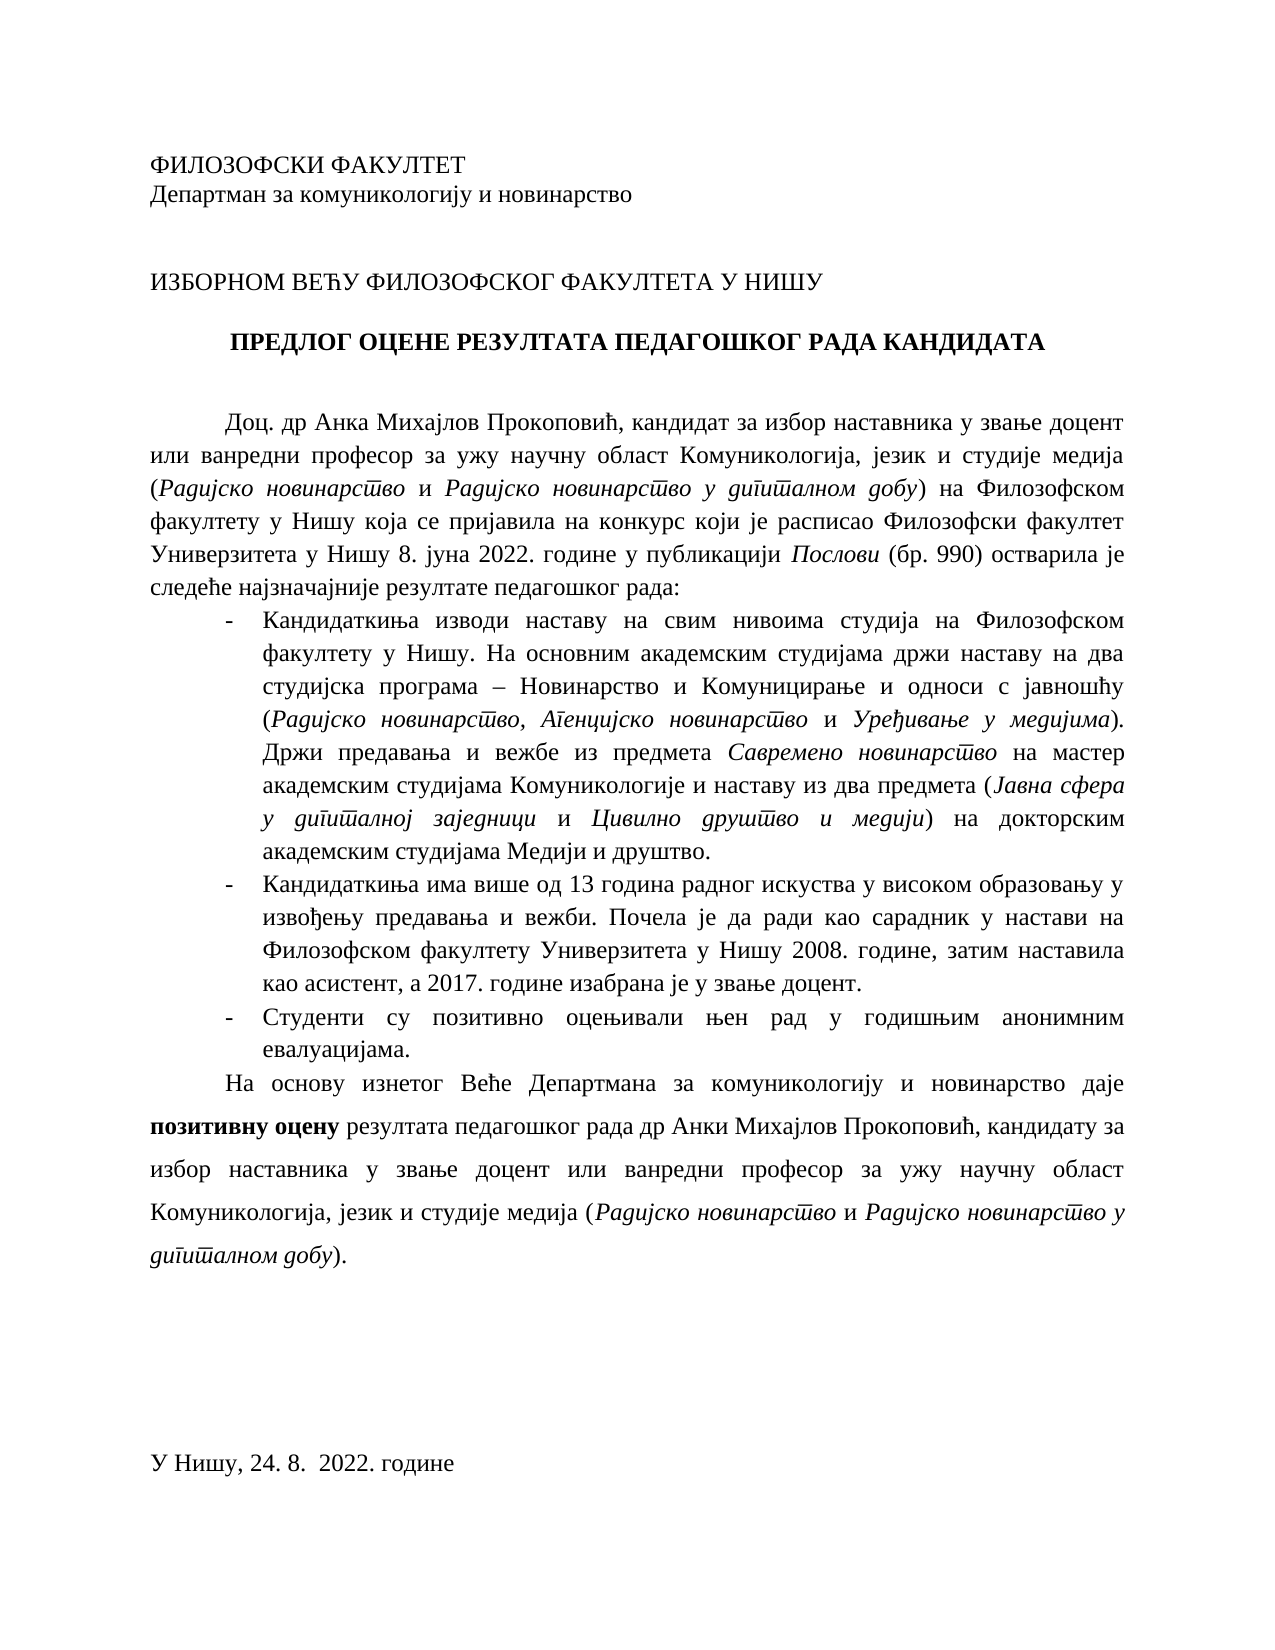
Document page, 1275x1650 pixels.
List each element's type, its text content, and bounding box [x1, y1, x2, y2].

list Кандидаткиња изводи наставу на свим нивоима студија на Филозофском факултету у Нишу. На основним академским студијама држи наставу на два студијска програма – Новинарство и Комуницирање и односи с јавношћу (Радијско новинарство, Агенцијско новинарство и Уређивање у медијима). Држи предавања и вежбе из предмета Савремено новинарство на мастер академским студијама Комуникологије и наставу из два предмета (Јавна сфера у дигиталној заједници и Цивилно друштво и медији) на докторским академским студијама Медији и друштво. [225, 605, 1125, 865]
text На основу изнетог Веће Департмана за комуникологију и новинарство даје позитивну оцену резултата педагошког рада др Анки Михајлов Прокоповић, кандидату за избор наставника у звање доцент или ванредни професор за ужу научну област Комуникологија, језик и студије медија (Радијско новинарство и Радијско новинарство у дигиталном добу). [150, 1068, 1125, 1269]
text ФИЛОЗОФСКИ ФАКУЛТЕТ [150, 150, 1125, 179]
text Департман за комуникологију и новинарство [150, 179, 1125, 207]
text ИЗБОРНОМ ВЕЋУ ФИЛОЗОФСКОГ ФАКУЛТЕТА У НИШУ [150, 267, 1125, 296]
list Кандидаткиња има више од 13 година радног искуства у високом образовању у извођењу предавања и вежби. Почела је да ради као сарадник у настави на Филозофском факултету Универзитета у Нишу 2008. године, затим наставила као асистент, а 2017. године изабрана је у звање доцент. [225, 869, 1125, 997]
list Студенти су позитивно оцењивали њен рад у годишњим анонимним евалуацијама. [225, 1002, 1125, 1063]
text ПРЕДЛОГ ОЦЕНЕ РЕЗУЛТАТА ПЕДАГОШКОГ РАДА КАНДИДАТА [150, 327, 1125, 356]
text У Нишу, 24. 8. 2022. године [150, 1448, 1125, 1477]
text Доц. др Анка Михајлов Прокоповић, кандидат за избор наставника у звање доцент или ванредни професор за ужу научну област Комуникологија, језик и студије медија (Радијско новинарство и Радијско новинарство у дигиталном добу) на Филозофском факултету у Нишу која се пријавила на конкурс који је расписао Филозофски факултет Универзитета у Нишу 8. јуна 2022. године у публикацији Послови (бр. 990) остварила је следеће најзначајније резултате педагошког рада: [150, 407, 1125, 601]
